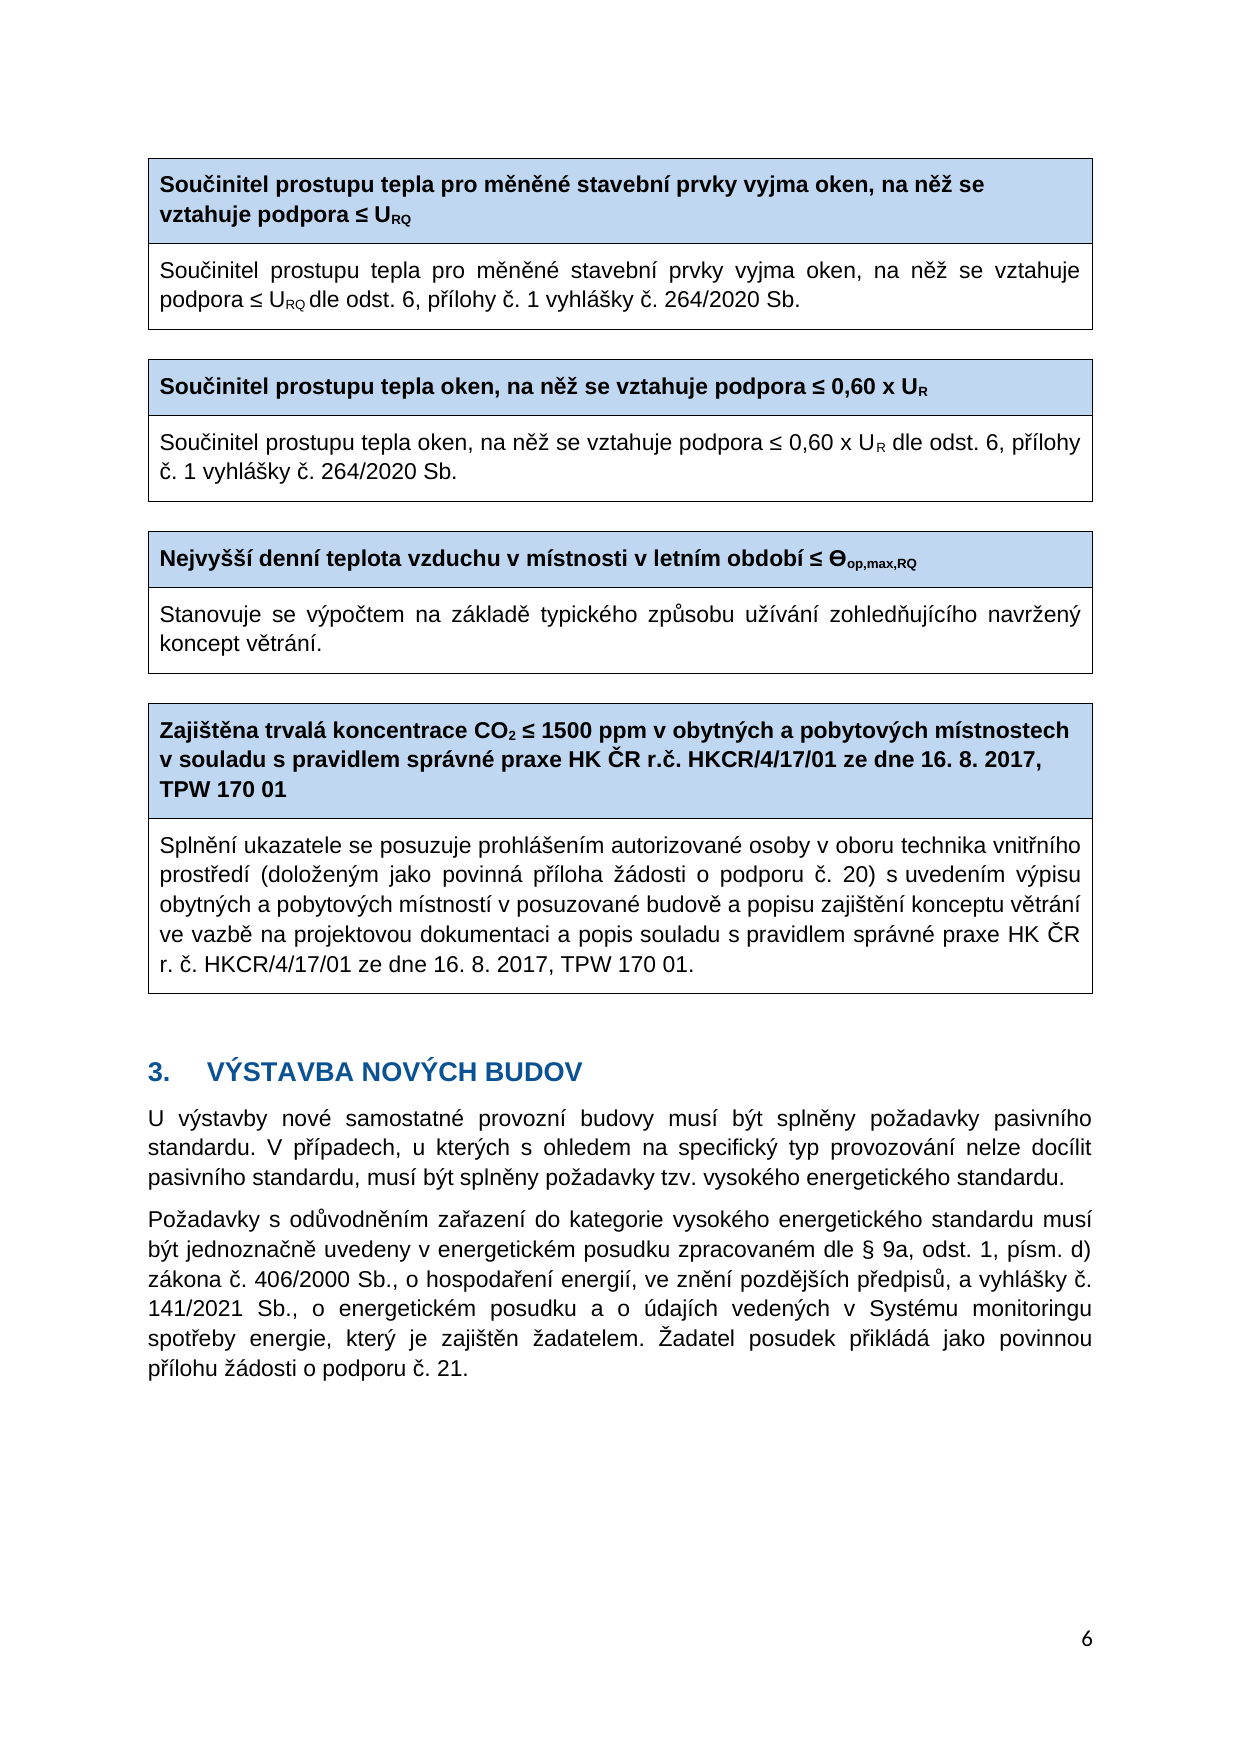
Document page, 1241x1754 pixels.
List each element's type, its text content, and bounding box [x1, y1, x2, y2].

table_cell Splnění ukazatele se posuzuje prohlášením autorizované osoby v oboru technika vnitřního prostředí (doloženým jako povinná příloha žádosti o podporu č. 20) s uvedením výpisu obytných a pobytových místností v posuzované budově a popisu zajištění konceptu větrání ve vazbě na projektovou dokumentaci a popis souladu s pravidlem správné praxe HK ČR r. č. HKCR/4/17/01 ze dne 16. 8. 2017, TPW 170 01. [149, 819, 1092, 993]
table_header Zajištěna trvalá koncentrace CO2 ≤ 1500 ppm v obytných a pobytových místnostech v souladu s pravidlem správné praxe HK ČR r.č. HKCR/4/17/01 ze dne 16. 8. 2017, TPW 170 01 [149, 704, 1092, 818]
table_header Součinitel prostupu tepla oken, na něž se vztahuje podpora ≤ 0,60 x UR [149, 360, 1092, 415]
table_cell Stanovuje se výpočtem na základě typického způsobu užívání zohledňujícího navržený koncept větrání. [149, 588, 1092, 672]
table_header Nejvyšší denní teplota vzduchu v místnosti v letním období ≤ Ɵop,max,RQ [149, 532, 1092, 587]
table_cell Součinitel prostupu tepla oken, na něž se vztahuje podpora ≤ 0,60 x UR dle odst. 6, přílohy č. 1 vyhlášky č. 264/2020 Sb. [149, 416, 1092, 501]
text Požadavky s odůvodněním zařazení do kategorie vysokého energetického standardu musí být jednoznačně uvedeny v energetickém posudku zpracovaném dle § 9a, odst. 1, písm. d) zákona č. 406/2000 Sb., o hospodaření energií, ve znění pozdějších předpisů, a vyhlášky č. 141/2021 Sb., o energetickém posudku a o údajích vedených v Systému monitoringu spotřeby energie, který je zajištěn žadatelem. Žadatel posudek přikládá jako povinnou přílohu žádosti o podporu č. 21. [148, 1206, 1093, 1381]
table_cell Součinitel prostupu tepla pro měněné stavební prvky vyjma oken, na něž se vztahuje podpora ≤ URQ dle odst. 6, přílohy č. 1 vyhlášky č. 264/2020 Sb. [149, 244, 1092, 329]
table_header Součinitel prostupu tepla pro měněné stavební prvky vyjma oken, na něž se vztahuje podpora ≤ URQ [149, 159, 1092, 243]
text U výstavby nové samostatné provozní budovy musí být splněny požadavky pasivního standardu. V případech, u kterých s ohledem na specifický typ provozování nelze docílit pasivního standardu, musí být splněny požadavky tzv. vysokého energetického standardu. [148, 1105, 1093, 1190]
subtitle Výstavba nových budov [148, 1056, 1093, 1087]
